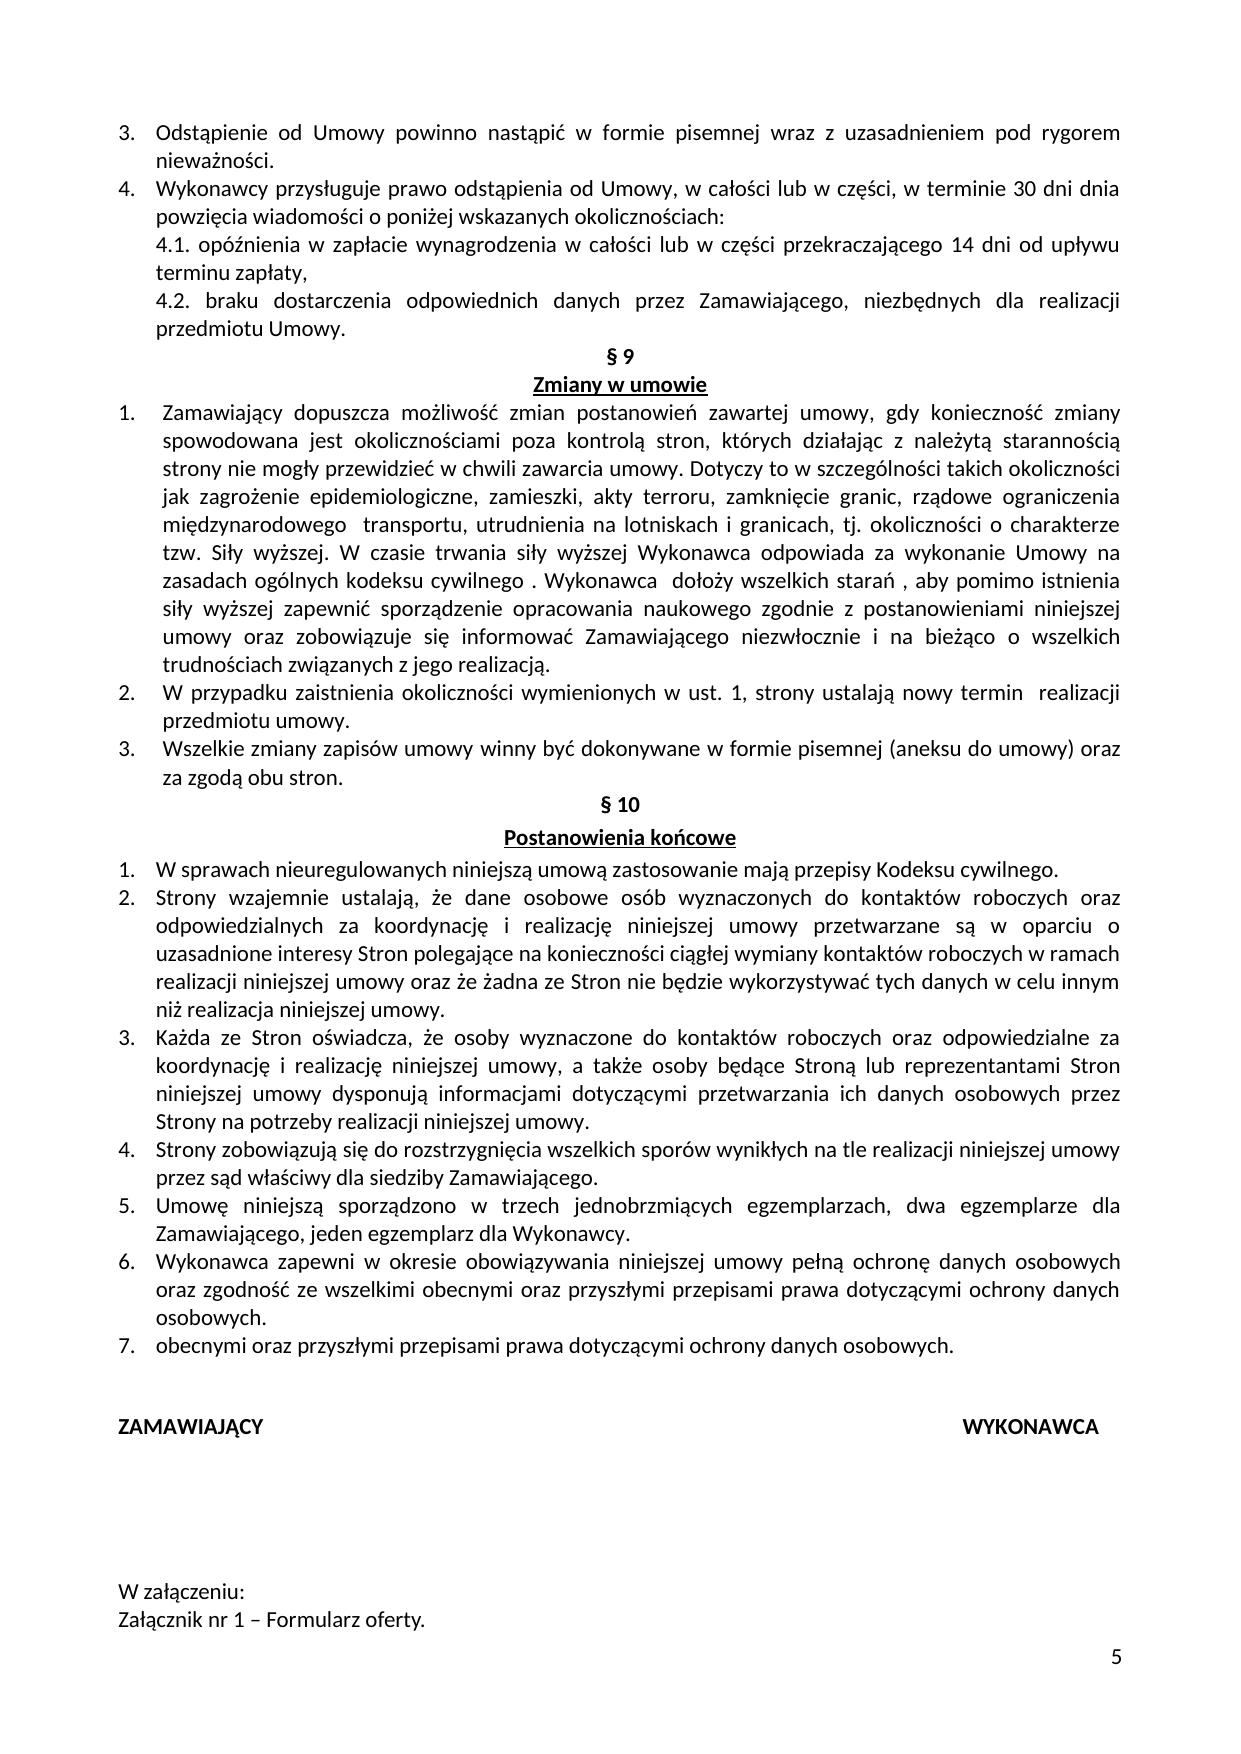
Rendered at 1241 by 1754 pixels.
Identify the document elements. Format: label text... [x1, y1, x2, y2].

text § 10 [118, 791, 1122, 819]
list Odstąpienie od Umowy powinno nastąpić w formie pisemnej wraz z uzasadnieniem pod rygorem nieważności. [118, 118, 1122, 174]
list Strony zobowiązują się do rozstrzygnięcia wszelkich sporów wynikłych na tle realizacji niniejszej umowy przez sąd właściwy dla siedziby Zamawiającego. [118, 1135, 1122, 1191]
list Wykonawca zapewni w okresie obowiązywania niniejszej umowy pełną ochronę danych osobowych oraz zgodność ze wszelkimi obecnymi oraz przyszłymi przepisami prawa dotyczącymi ochrony danych osobowych. [118, 1247, 1122, 1331]
list Wszelkie zmiany zapisów umowy winny być dokonywane w formie pisemnej (aneksu do umowy) oraz za zgodą obu stron. [118, 734, 1122, 791]
text ZAMAWIAJĄCY WYKONAWCA [118, 1412, 1122, 1440]
list Strony wzajemnie ustalają, że dane osobowe osób wyznaczonych do kontaktów roboczych oraz odpowiedzialnych za koordynację i realizację niniejszej umowy przetwarzane są w oparciu o uzasadnione interesy Stron polegające na konieczności ciągłej wymiany kontaktów roboczych w ramach realizacji niniejszej umowy oraz że żadna ze Stron nie będzie wykorzystywać tych danych w celu innym niż realizacja niniejszej umowy. [118, 883, 1122, 1023]
text Zmiany w umowie [118, 370, 1122, 398]
list W sprawach nieuregulowanych niniejszą umową zastosowanie mają przepisy Kodeksu cywilnego. [118, 855, 1122, 883]
text W załączeniu: [118, 1577, 1122, 1606]
list Każda ze Stron oświadcza, że osoby wyznaczone do kontaktów roboczych oraz odpowiedzialne za koordynację i realizację niniejszej umowy, a także osoby będące Stroną lub reprezentantami Stron niniejszej umowy dysponują informacjami dotyczącymi przetwarzania ich danych osobowych przez Strony na potrzeby realizacji niniejszej umowy. [118, 1023, 1122, 1135]
list W przypadku zaistnienia okoliczności wymienionych w ust. 1, strony ustalają nowy termin realizacji przedmiotu umowy. [118, 678, 1122, 734]
text 4.2. braku dostarczenia odpowiednich danych przez Zamawiającego, niezbędnych dla realizacji przedmiotu Umowy. [156, 286, 1122, 342]
text Załącznik nr 1 – Formularz oferty. [118, 1606, 1122, 1633]
list Zamawiający dopuszcza możliwość zmian postanowień zawartej umowy, gdy konieczność zmiany spowodowana jest okolicznościami poza kontrolą stron, których działając z należytą starannością strony nie mogły przewidzieć w chwili zawarcia umowy. Dotyczy to w szczególności takich okoliczności jak zagrożenie epidemiologiczne, zamieszki, akty terroru, zamknięcie granic, rządowe ograniczenia międzynarodowego transportu, utrudnienia na lotniskach i granicach, tj. okoliczności o charakterze tzw. Siły wyższej. W czasie trwania siły wyższej Wykonawca odpowiada za wykonanie Umowy na zasadach ogólnych kodeksu cywilnego . Wykonawca dołoży wszelkich starań , aby pomimo istnienia siły wyższej zapewnić sporządzenie opracowania naukowego zgodnie z postanowieniami niniejszej umowy oraz zobowiązuje się informować Zamawiającego niezwłocznie i na bieżąco o wszelkich trudnościach związanych z jego realizacją. [118, 398, 1122, 678]
text § 9 [118, 342, 1122, 370]
list obecnymi oraz przyszłymi przepisami prawa dotyczącymi ochrony danych osobowych. [118, 1331, 1122, 1359]
text Postanowienia końcowe [118, 823, 1122, 851]
text 4.1. opóźnienia w zapłacie wynagrodzenia w całości lub w części przekraczającego 14 dni od upływu terminu zapłaty, [156, 230, 1122, 286]
list Umowę niniejszą sporządzono w trzech jednobrzmiących egzemplarzach, dwa egzemplarze dla Zamawiającego, jeden egzemplarz dla Wykonawcy. [118, 1191, 1122, 1247]
list Wykonawcy przysługuje prawo odstąpienia od Umowy, w całości lub w części, w terminie 30 dni dnia powzięcia wiadomości o poniżej wskazanych okolicznościach: [118, 174, 1122, 230]
